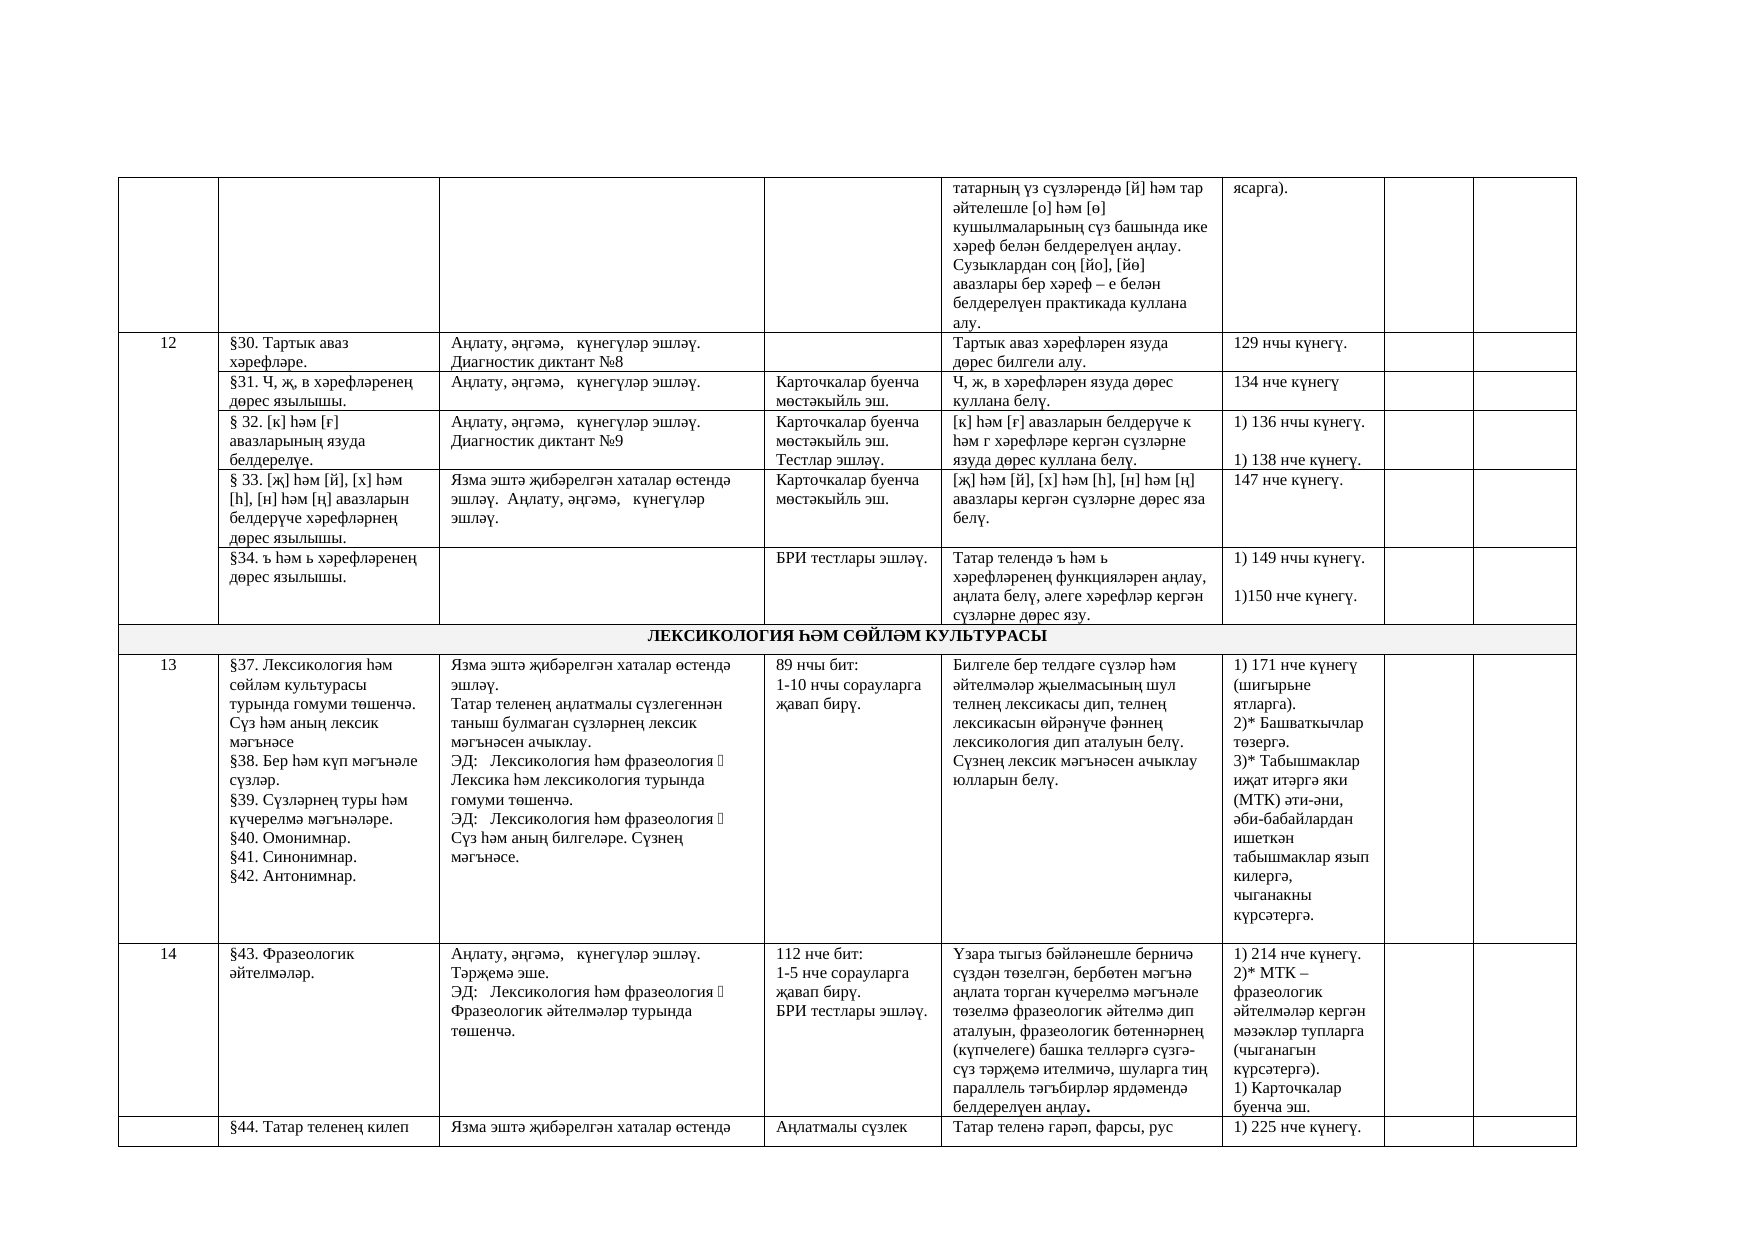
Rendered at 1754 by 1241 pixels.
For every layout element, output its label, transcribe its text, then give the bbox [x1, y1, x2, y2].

table_cell Язма эштә җибәрелгән хаталар өстендә эшләү. Татар теленең аңлатмалы сүзлегеннән таныш булмаган сүзләрнең лексик мәгънәсен ачыклау. ЭД: Лексикология һәм фразеология Лексика һәм лексикология турында гомуми төшенчә. ЭД: Лексикология һәм фразеология Сүз һәм аның билгеләре. Сүзнең мәгънәсе. [440, 655, 764, 943]
table_cell § 33. [җ] һәм [й], [х] һәм [һ], [н] һәм [ң] авазларын белдерүче хәрефләрнең дөрес язылышы. [219, 470, 439, 547]
table_cell Ч, ж, в хәрефләрен язуда дөрес куллана белү. [942, 372, 1222, 410]
table_cell Аңлату, әңгәмә, күнегүләр эшләү. Диагностик диктант №8 [440, 333, 764, 371]
table_cell §37. Лексикология һәм сөйләм культурасы турында гомуми төшенчә. Сүз һәм аның лексик мәгънәсе §38. Бер һәм күп мәгънәле сүзләр. §39. Сүзләрнең туры һәм күчерелмә мәгънәләре. §40. Омонимнар. §41. Синонимнар. §42. Антонимнар. [219, 655, 439, 943]
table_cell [942, 178, 1222, 332]
table_cell Карточкалар буенча мөстәкыйль эш. Тестлар эшләү. [765, 411, 941, 469]
table_cell § 32. [к] һәм [ғ] авазларының язуда белдерелүе. [219, 411, 439, 469]
table_cell [119, 178, 218, 332]
table_cell [1385, 411, 1473, 469]
table_cell Карточкалар буенча мөстәкыйль эш. [765, 470, 941, 547]
table_cell 89 нчы бит: 1-10 нчы сорауларга җавап бирү. [765, 655, 941, 943]
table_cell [440, 1117, 764, 1146]
table_cell Карточкалар буенча мөстәкыйль эш. [765, 372, 941, 410]
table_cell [219, 178, 439, 332]
table_cell [440, 548, 764, 624]
table_cell 147 нче күнегү. [1223, 470, 1384, 547]
table_cell 129 нчы күнегү. [1223, 333, 1384, 371]
table_cell 1) 171 нче күнегү (шигырьне ятларга). 2)* Башваткычлар төзергә. 3)* Табышмаклар иҗат итәргә яки (МТК) әти-әни, әби-бабайлардан ишеткән табышмаклар язып килергә, чыганакны күрсәтергә. [1223, 655, 1384, 943]
table_cell [1474, 470, 1576, 547]
table_cell [1385, 655, 1473, 943]
table_cell §34. ъ һәм ь хәрефләренең дөрес язылышы. [219, 548, 439, 624]
table_cell [җ] һәм [й], [х] һәм [һ], [н] һәм [ң] авазлары кергән сүзләрне дөрес яза белү. [942, 470, 1222, 547]
table_cell Аңлату, әңгәмә, күнегүләр эшләү. Тәрҗемә эше. ЭД: Лексикология һәм фразеология Фразеологик әйтелмәләр турында төшенчә. [440, 944, 764, 1116]
table_cell [1385, 1117, 1473, 1146]
table_cell [1385, 333, 1473, 371]
table_cell Аңлату, әңгәмә, күнегүләр эшләү. Диагностик диктант №9 [440, 411, 764, 469]
table_cell [к] һәм [ғ] авазларын белдерүче к һәм г хәрефләре кергән сүзләрне язуда дөрес куллана белү. [942, 411, 1222, 469]
table_cell [1385, 944, 1473, 1116]
table_cell 1) 149 нчы күнегү. 1)150 нче күнегү. [1223, 548, 1384, 624]
table_cell §31. Ч, җ, в хәрефләренең дөрес язылышы. [219, 372, 439, 410]
table_cell [1474, 178, 1576, 332]
table_cell [765, 333, 941, 371]
table_cell [1474, 372, 1576, 410]
table_cell [1474, 411, 1576, 469]
table_cell Тартык аваз хәрефләрен язуда дөрес билгели алу. [942, 333, 1222, 371]
table_cell Билгеле бер телдәге сүзләр һәм әйтелмәләр җыелмасының шул телнең лексикасы дип, телнең лексикасын өйрәнүче фәннең лексикология дип аталуын белү. Сүзнең лексик мәгънәсен ачыклау юлларын белү. [942, 655, 1222, 943]
table_cell §30. Тартык аваз хәрефләре. [219, 333, 439, 371]
table_cell [1474, 548, 1576, 624]
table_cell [219, 1117, 439, 1146]
table_cell [1385, 548, 1473, 624]
table_cell 1) 136 нчы күнегү. 1) 138 нче күнегү. [1223, 411, 1384, 469]
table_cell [1223, 178, 1384, 332]
table_cell [1474, 1117, 1576, 1146]
table_cell БРИ тестлары эшләү. [765, 548, 941, 624]
table_cell 1) 214 нче күнегү. 2)* МТК – фразеологик әйтелмәләр кергән мәзәкләр тупларга (чыганагын күрсәтергә). 1) Карточкалар буенча эш. [1223, 944, 1384, 1116]
table_cell [1474, 655, 1576, 943]
table_cell Татар телендә ъ һәм ь хәрефләренең функцияләрен аңлау, аңлата белү, әлеге хәрефләр кергән сүзләрне дөрес язу. [942, 548, 1222, 624]
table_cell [440, 178, 764, 332]
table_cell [765, 1117, 941, 1146]
table_cell [1474, 333, 1576, 371]
table_cell §43. Фразеологик әйтелмәләр. [219, 944, 439, 1116]
table_cell [1385, 470, 1473, 547]
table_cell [1223, 1117, 1384, 1146]
table_cell 13 [119, 655, 218, 943]
table_cell ЛЕКСИКОЛОГИЯ ҺӘМ СӨЙЛӘМ КУЛЬТУРАСЫ [119, 625, 1576, 654]
table_cell Үзара тыгыз бәйләнешле берничә сүздән төзелгән, бербөтен мәгънә аңлата торган күчерелмә мәгънәле төзелмә фразеологик әйтелмә дип аталуын, фразеологик бөтеннәрнең (күпчелеге) башка телләргә сүзгә-сүз тәрҗемә ителмичә, шуларга тиң параллель тәгъбирләр ярдәмендә белдерелүен аңлау. [942, 944, 1222, 1116]
table_cell [1474, 944, 1576, 1116]
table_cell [765, 178, 941, 332]
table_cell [942, 1117, 1222, 1146]
table_cell 134 нче күнегү [1223, 372, 1384, 410]
table_cell 12 [119, 333, 218, 624]
table_cell Аңлату, әңгәмә, күнегүләр эшләү. [440, 372, 764, 410]
table_cell 112 нче бит: 1-5 нче сорауларга җавап бирү. БРИ тестлары эшләү. [765, 944, 941, 1116]
table_cell 14 [119, 944, 218, 1116]
table_cell Язма эштә җибәрелгән хаталар өстендә эшләү. Аңлату, әңгәмә, күнегүләр эшләү. [440, 470, 764, 547]
table_cell [1385, 372, 1473, 410]
table_cell [1385, 178, 1473, 332]
table_cell [119, 1117, 218, 1146]
